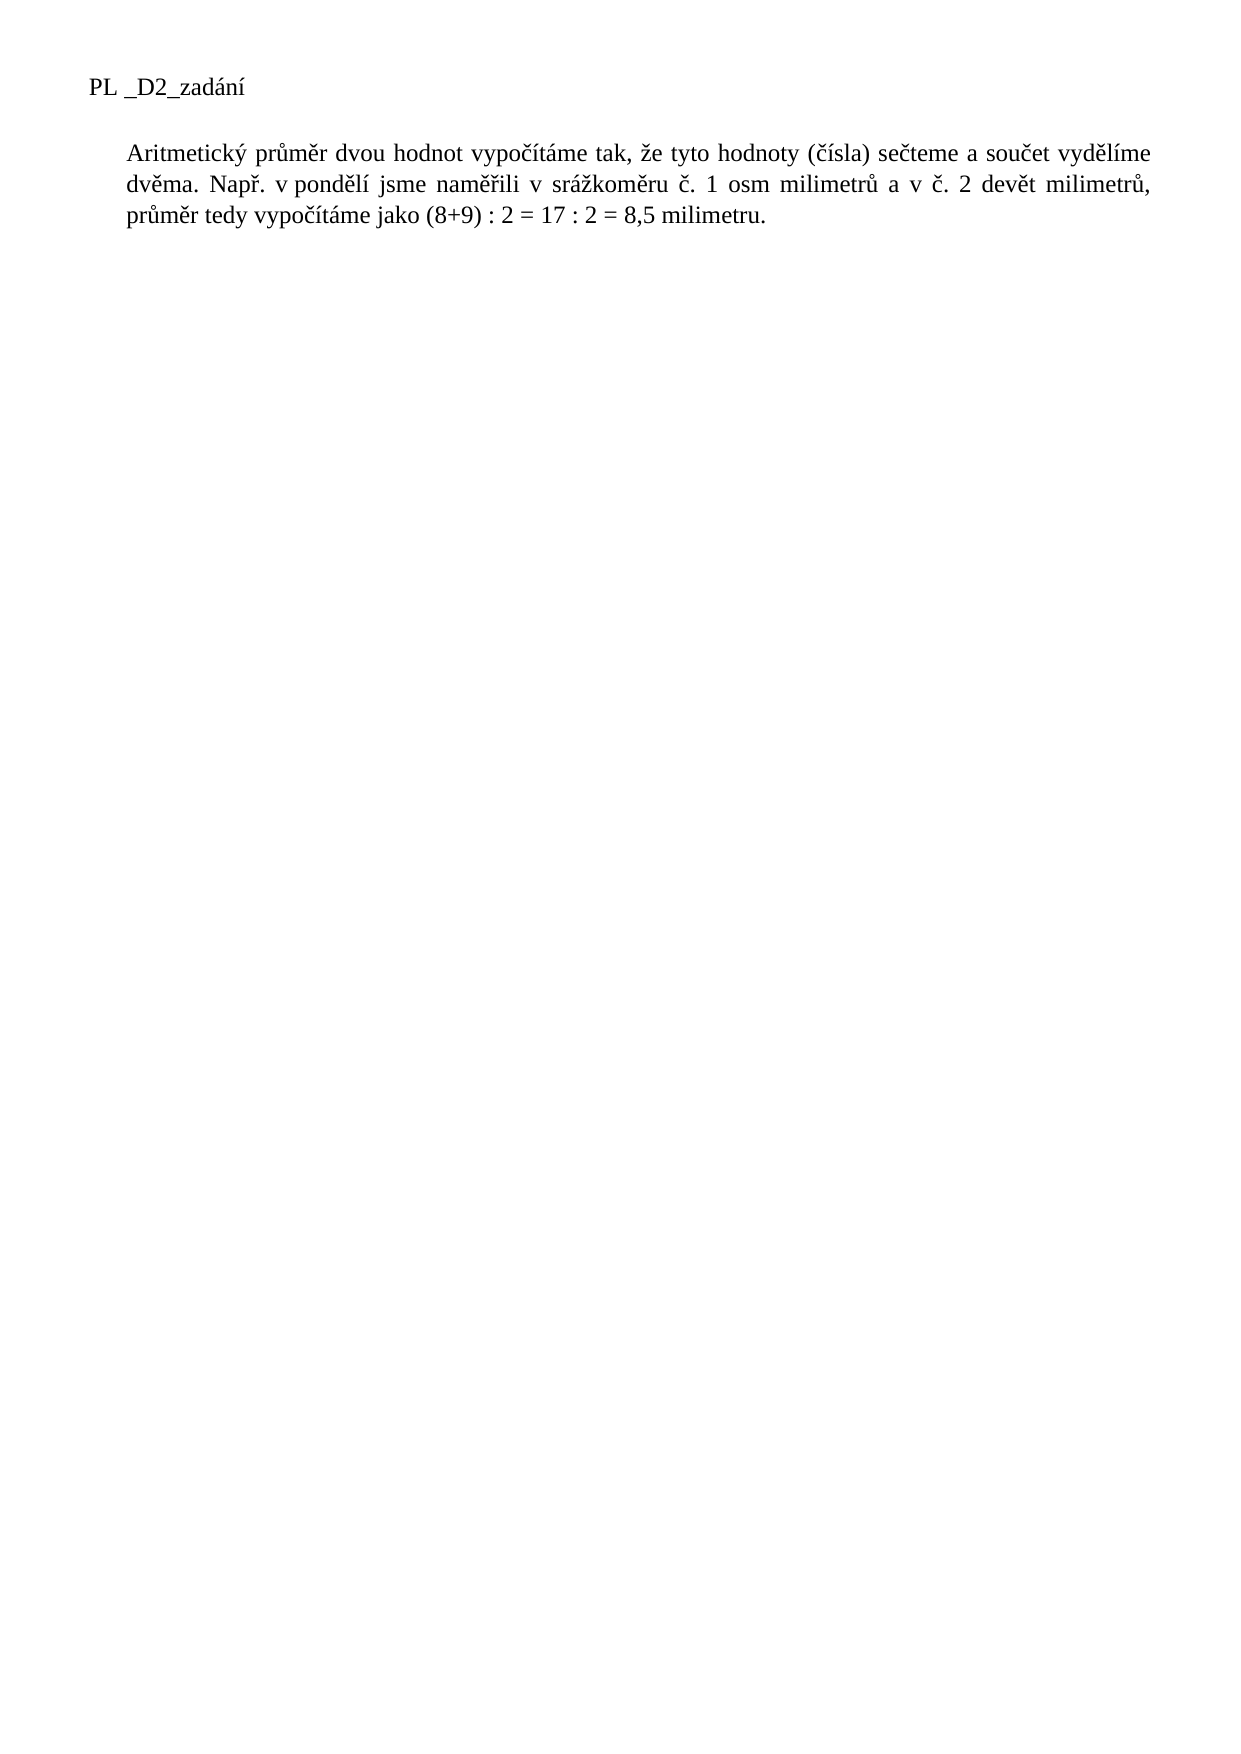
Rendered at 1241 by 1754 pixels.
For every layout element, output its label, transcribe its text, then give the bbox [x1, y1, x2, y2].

list Aritmetický průměr dvou hodnot vypočítáme tak, že tyto hodnoty (čísla) sečteme a součet vydělíme dvěma. Např. v pondělí jsme naměřili v srážkoměru č. 1 osm milimetrů a v č. 2 devět milimetrů, průměr tedy vypočítáme jako (8+9) : 2 = 17 : 2 = 8,5 milimetru. [126, 138, 1152, 229]
